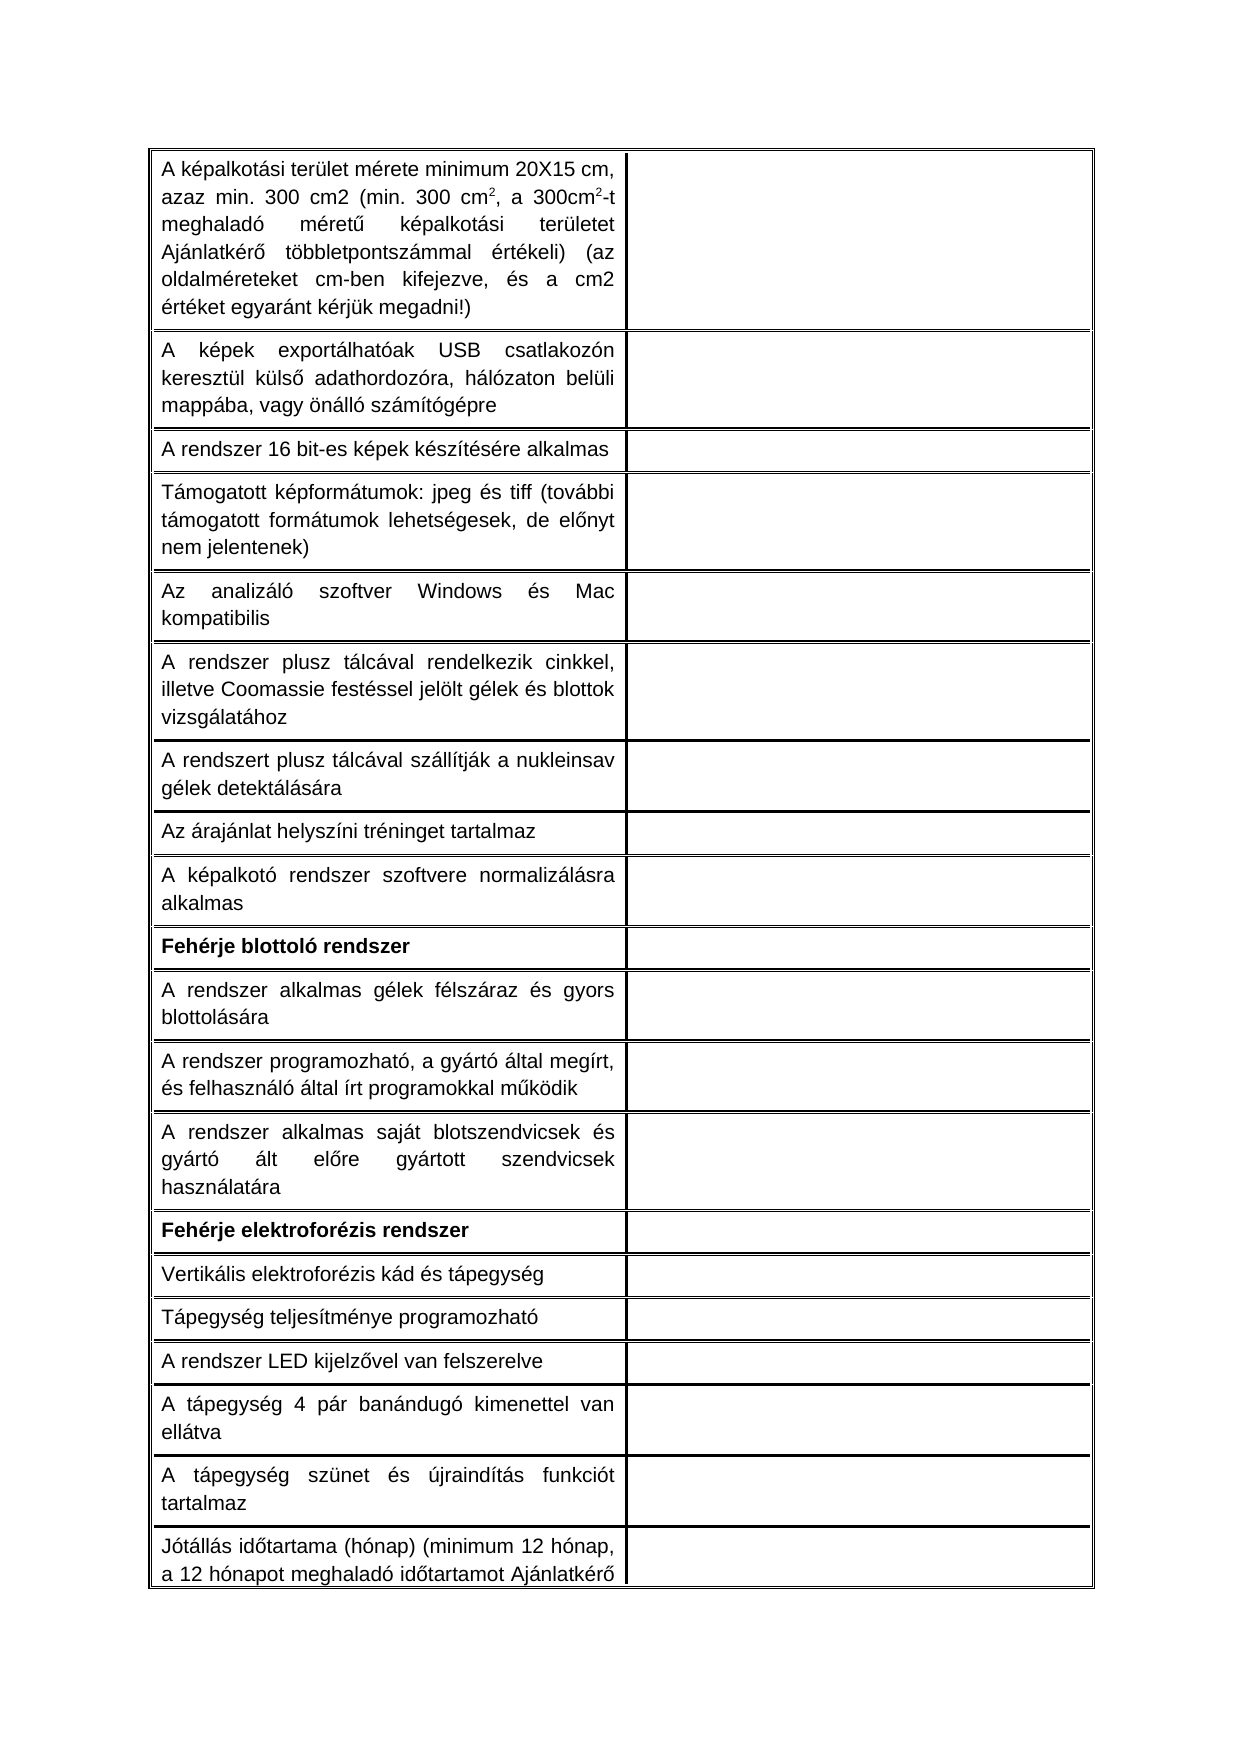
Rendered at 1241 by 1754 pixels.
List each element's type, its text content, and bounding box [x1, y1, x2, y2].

table_cell [626, 1296, 1093, 1339]
table_cell [626, 1209, 1093, 1252]
table_cell [628, 968, 1092, 1039]
table_cell Az árajánlat helyszíni tréninget tartalmaz [152, 810, 625, 853]
table_cell A rendszer alkalmas saját blotszendvicsek és gyártó ált előre gyártott szendvicsek használatára [152, 1110, 625, 1209]
table_cell Tápegység teljesítménye programozható [150, 1296, 626, 1339]
table_cell [628, 427, 1092, 471]
table_cell [626, 151, 1092, 329]
table_cell [628, 739, 1092, 810]
table_cell Az analizáló szoftver Windows és Mac kompatibilis [152, 569, 625, 640]
table_cell A rendszer plusz tálcával rendelkezik cinkkel, illetve Coomassie festéssel jelölt gélek és blottok vizsgálatához [152, 640, 625, 739]
table_cell A rendszer LED kijelzővel van felszerelve [152, 1339, 625, 1383]
table_cell A képek exportálhatóak USB csatlakozón keresztül külső adathordozóra, hálózaton belüli mappába, vagy önálló számítógépre [150, 329, 626, 427]
table_cell [626, 329, 1093, 427]
table_cell A rendszer alkalmas gélek félszáraz és gyors blottolására [152, 968, 625, 1039]
table_cell [626, 1525, 1092, 1586]
table_cell A rendszer programozható, a gyártó által megírt, és felhasználó által írt programokkal működik [152, 1039, 625, 1110]
table_cell [628, 854, 1092, 924]
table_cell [152, 1525, 626, 1586]
table_cell Fehérje blottoló rendszer [152, 925, 625, 968]
table_cell A képalkotó rendszer szoftvere normalizálásra alkalmas [152, 854, 625, 924]
table_cell Támogatott képformátumok: jpeg és tiff (további támogatott formátumok lehetségesek, de előnyt nem jelentenek) [150, 471, 626, 569]
table_cell [628, 1110, 1092, 1209]
table_cell [628, 810, 1092, 853]
table_cell A képalkotási terület mérete minimum 20X15 cm, azaz min. 300 cm2 (min. 300 cm2, a 300cm2-t meghaladó méretű képalkotási területet Ajánlatkérő többletpontszámmal értékeli) (az oldalméreteket cm-ben kifejezve, és a cm2 értéket egyaránt kérjük megadni!) [152, 151, 626, 329]
table_cell Vertikális elektroforézis kád és tápegység [152, 1252, 625, 1296]
table_cell [628, 1339, 1092, 1383]
table_cell [626, 471, 1093, 569]
table_cell Fehérje elektroforézis rendszer [150, 1209, 626, 1252]
table_cell [628, 1252, 1092, 1296]
table_cell A rendszer 16 bit-es képek készítésére alkalmas [152, 427, 625, 471]
table_cell [628, 1039, 1092, 1110]
table_cell A tápegység szünet és újraindítás funkciót tartalmaz [152, 1454, 625, 1525]
table_cell [628, 1454, 1092, 1525]
table_cell [628, 1383, 1093, 1454]
table_cell A rendszert plusz tálcával szállítják a nukleinsav gélek detektálására [152, 739, 625, 810]
table_cell [628, 640, 1092, 739]
table_cell [628, 569, 1092, 640]
table_cell [628, 925, 1092, 968]
table_cell A tápegység 4 pár banándugó kimenettel van ellátva [150, 1383, 625, 1454]
